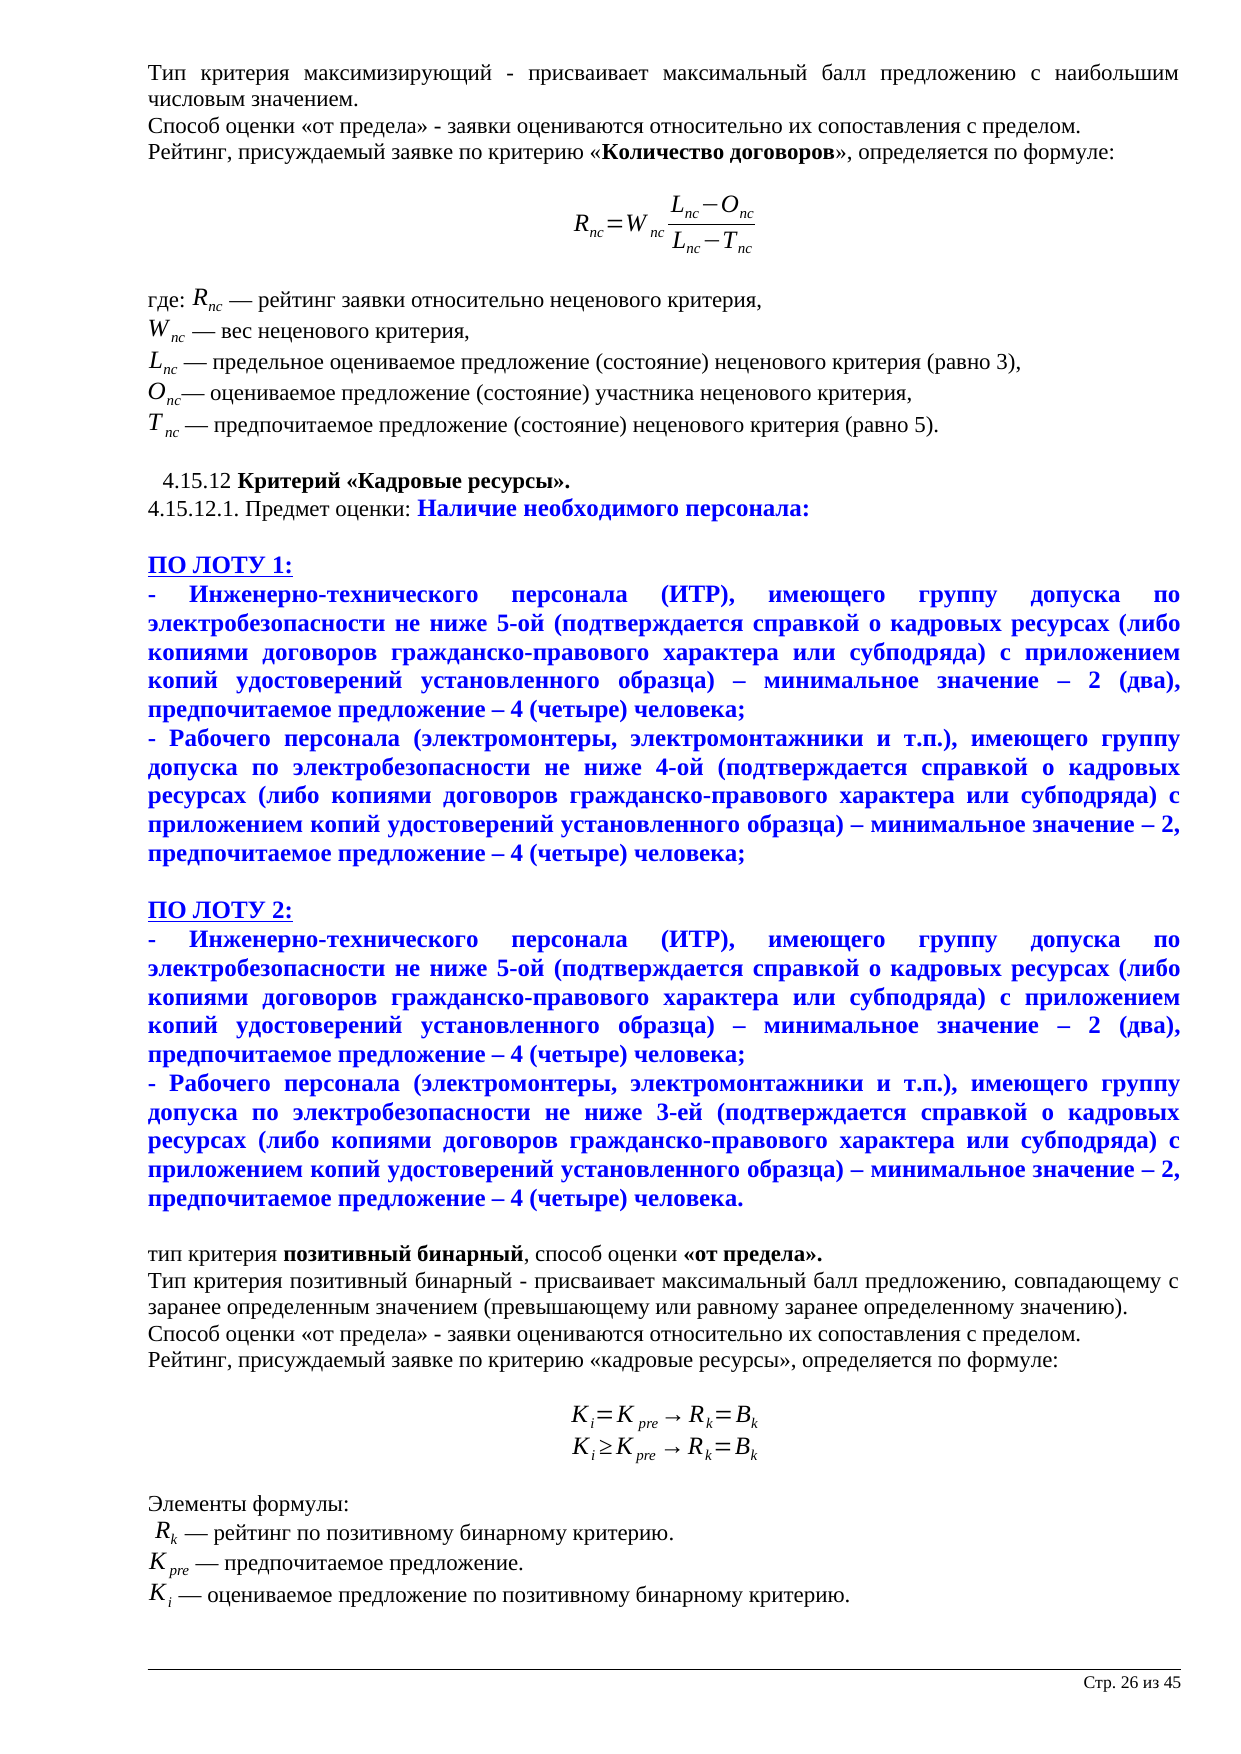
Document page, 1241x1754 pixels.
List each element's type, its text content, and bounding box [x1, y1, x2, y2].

text тип критерия позитивный бинарный, способ оценки «от предела». [148, 1241, 1181, 1267]
text Тип критерия позитивный бинарный - присваивает максимальный балл предложению, совпадающему с заранее определенным значением (превышающему или равному заранее определенному значению). [148, 1267, 1181, 1319]
text - Инженерно-технического персонала (ИТР), имеющего группу допуска по электробезопасности не ниже 5-ой (подтверждается справкой о кадровых ресурсах (либо копиями договоров гражданско-правового характера или субподряда) с приложением копий удостоверений установленного образца) – минимальное значение – 2 (два), предпочитаемое предложение – 4 (четыре) человека; [148, 579, 1181, 723]
text Способ оценки «от предела» - заявки оцениваются относительно их сопоставления с пределом. [148, 112, 1181, 138]
text ПО ЛОТУ 2: [148, 896, 1181, 924]
text - Рабочего персонала (электромонтеры, электромонтажники и т.п.), имеющего группу допуска по электробезопасности не ниже 3-ей (подтверждается справкой о кадровых ресурсах (либо копиями договоров гражданско-правового характера или субподряда) с приложением копий удостоверений установленного образца) – минимальное значение – 2, предпочитаемое предложение – 4 (четыре) человека. [148, 1068, 1181, 1212]
text ПО ЛОТУ 1: [148, 551, 1181, 579]
text — вес неценового критерия, [148, 315, 1181, 346]
text — оцениваемое предложение по позитивному бинарному критерию. [148, 1579, 1181, 1610]
text — рейтинг по позитивному бинарному критерию. [148, 1516, 1181, 1548]
text Способ оценки «от предела» - заявки оцениваются относительно их сопоставления с пределом. [148, 1319, 1181, 1346]
text Рейтинг, присуждаемый заявке по критерию «кадровые ресурсы», определяется по формуле: [148, 1346, 1181, 1373]
text — предпочитаемое предложение. [148, 1548, 1181, 1579]
text — предельное оцениваемое предложение (состояние) неценового критерия (равно 3), [148, 346, 1181, 378]
text где: — рейтинг заявки относительно неценового критерия, [148, 283, 1181, 315]
text 4.15.12.1. Предмет оценки: Наличие необходимого персонала: [148, 493, 1181, 522]
text Рейтинг, присуждаемый заявке по критерию «Количество договоров», определяется по формуле: [148, 138, 1181, 164]
text - Инженерно-технического персонала (ИТР), имеющего группу допуска по электробезопасности не ниже 5-ой (подтверждается справкой о кадровых ресурсах (либо копиями договоров гражданско-правового характера или субподряда) с приложением копий удостоверений установленного образца) – минимальное значение – 2 (два), предпочитаемое предложение – 4 (четыре) человека; [148, 924, 1181, 1068]
text Тип критерия максимизирующий - присваивает максимальный балл предложению с наибольшим числовым значением. [148, 59, 1181, 112]
text Элементы формулы: [148, 1490, 1181, 1516]
text - Рабочего персонала (электромонтеры, электромонтажники и т.п.), имеющего группу допуска по электробезопасности не ниже 4-ой (подтверждается справкой о кадровых ресурсах (либо копиями договоров гражданско-правового характера или субподряда) с приложением копий удостоверений установленного образца) – минимальное значение – 2, предпочитаемое предложение – 4 (четыре) человека; [148, 723, 1181, 867]
text — оцениваемое предложение (состояние) участника неценового критерия, [148, 378, 1181, 409]
text — предпочитаемое предложение (состояние) неценового критерия (равно 5). [148, 409, 1181, 440]
list Критерий «Кадровые ресурсы». [162, 467, 1181, 493]
